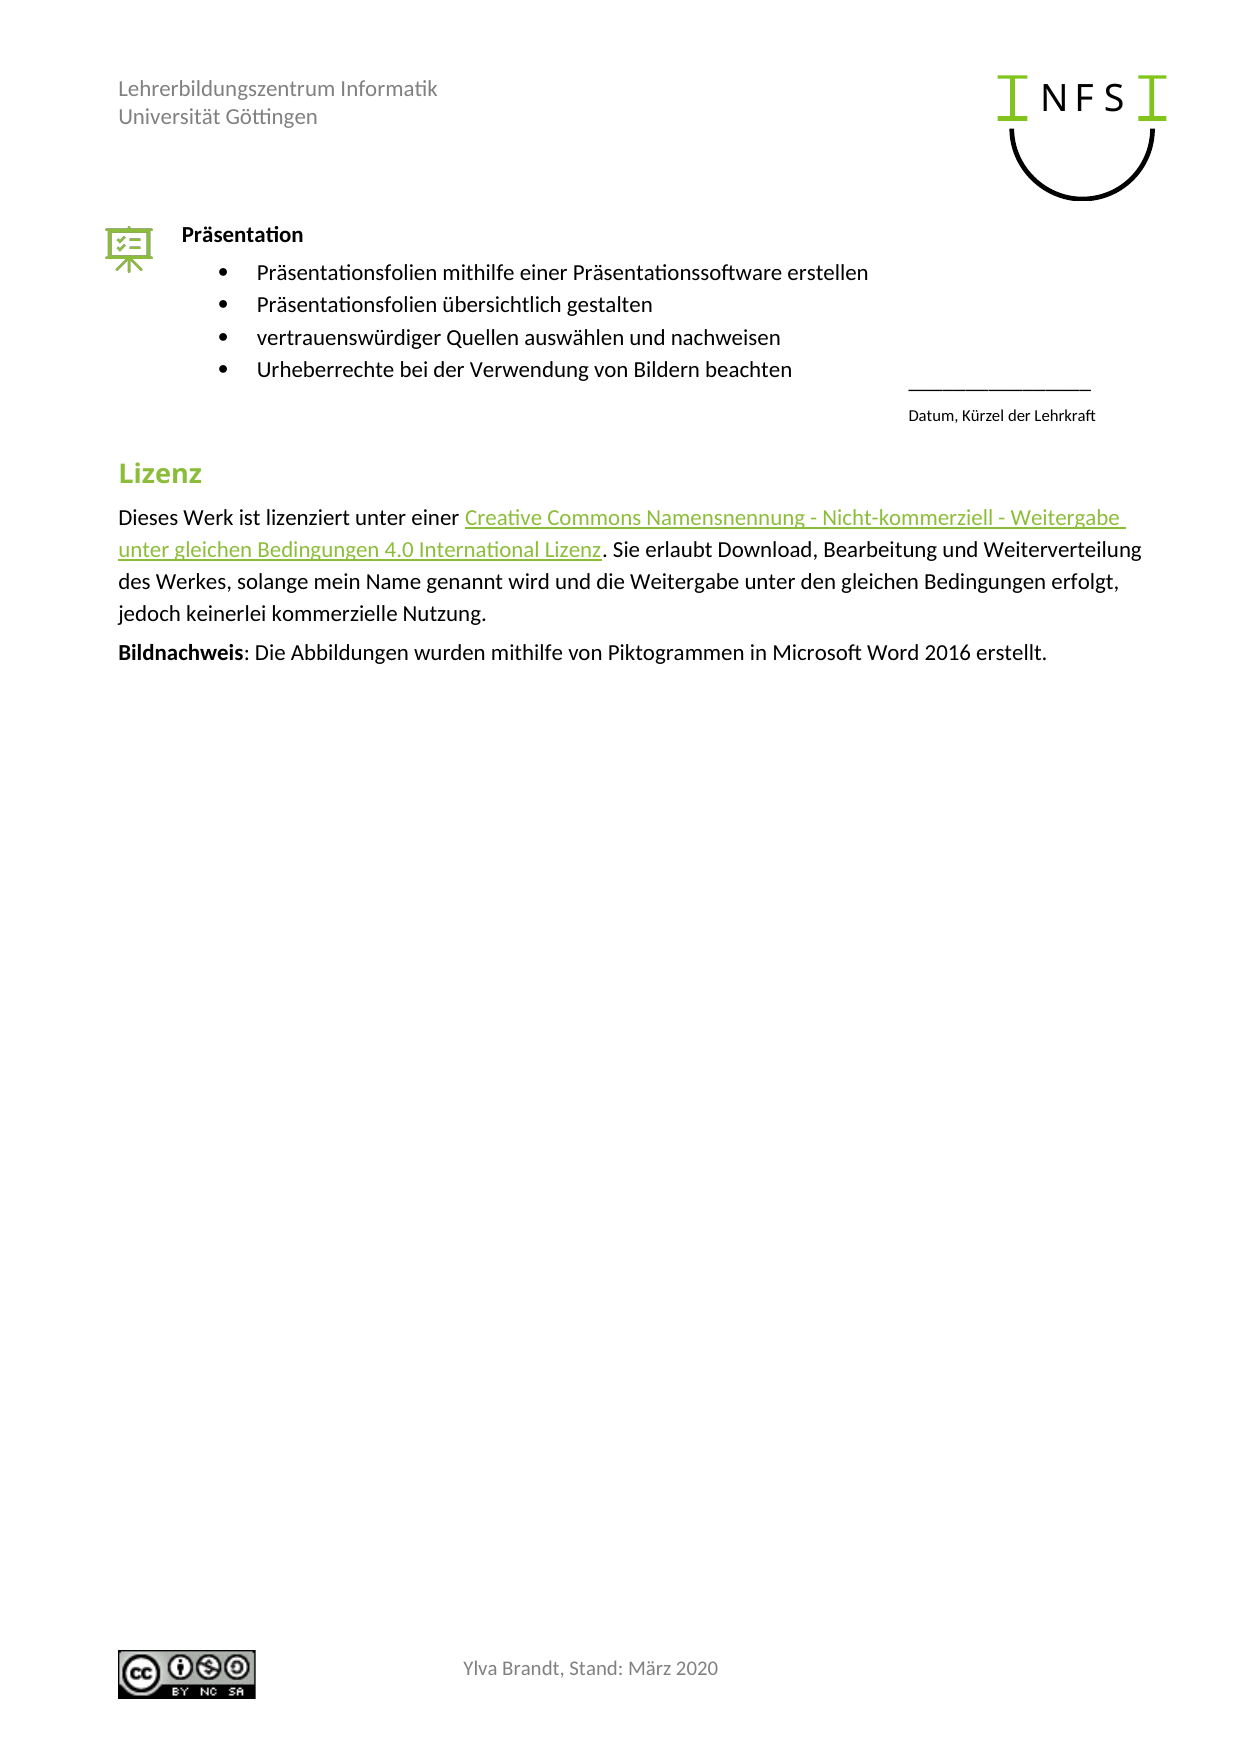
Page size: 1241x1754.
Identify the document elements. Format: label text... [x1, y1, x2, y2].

table_cell Präsentation Präsentationsfolien mithilfe einer Präsentationssoftware erstellen Präsentationsfolien übersichtlich gestalten vertrauenswürdiger Quellen auswählen und nachweisen Urheberrechte bei der Verwendung von Bildern beachten [170, 220, 897, 442]
text Bildnachweis: Die Abbildungen wurden mithilfe von Piktogrammen in Microsoft Word 2016 erstellt. [118, 638, 1167, 666]
table_cell [89, 220, 170, 442]
text Dieses Werk ist lizenziert unter einer Creative Commons Namensnennung - Nicht-kommerziell - Weitergabe unter gleichen Bedingungen 4.0 International Lizenz. Sie erlaubt Download, Bearbeitung und Weiterverteilung des Werkes, solange mein Name genannt wird und die Weitergabe unter den gleichen Bedingungen erfolgt, jedoch keinerlei kommerzielle Nutzung. [118, 503, 1167, 628]
table_cell ________________ Datum, Kürzel der Lehrkraft [897, 220, 1133, 442]
picture [99, 220, 159, 279]
picture [118, 1650, 256, 1699]
subtitle Lizenz [118, 454, 1167, 491]
